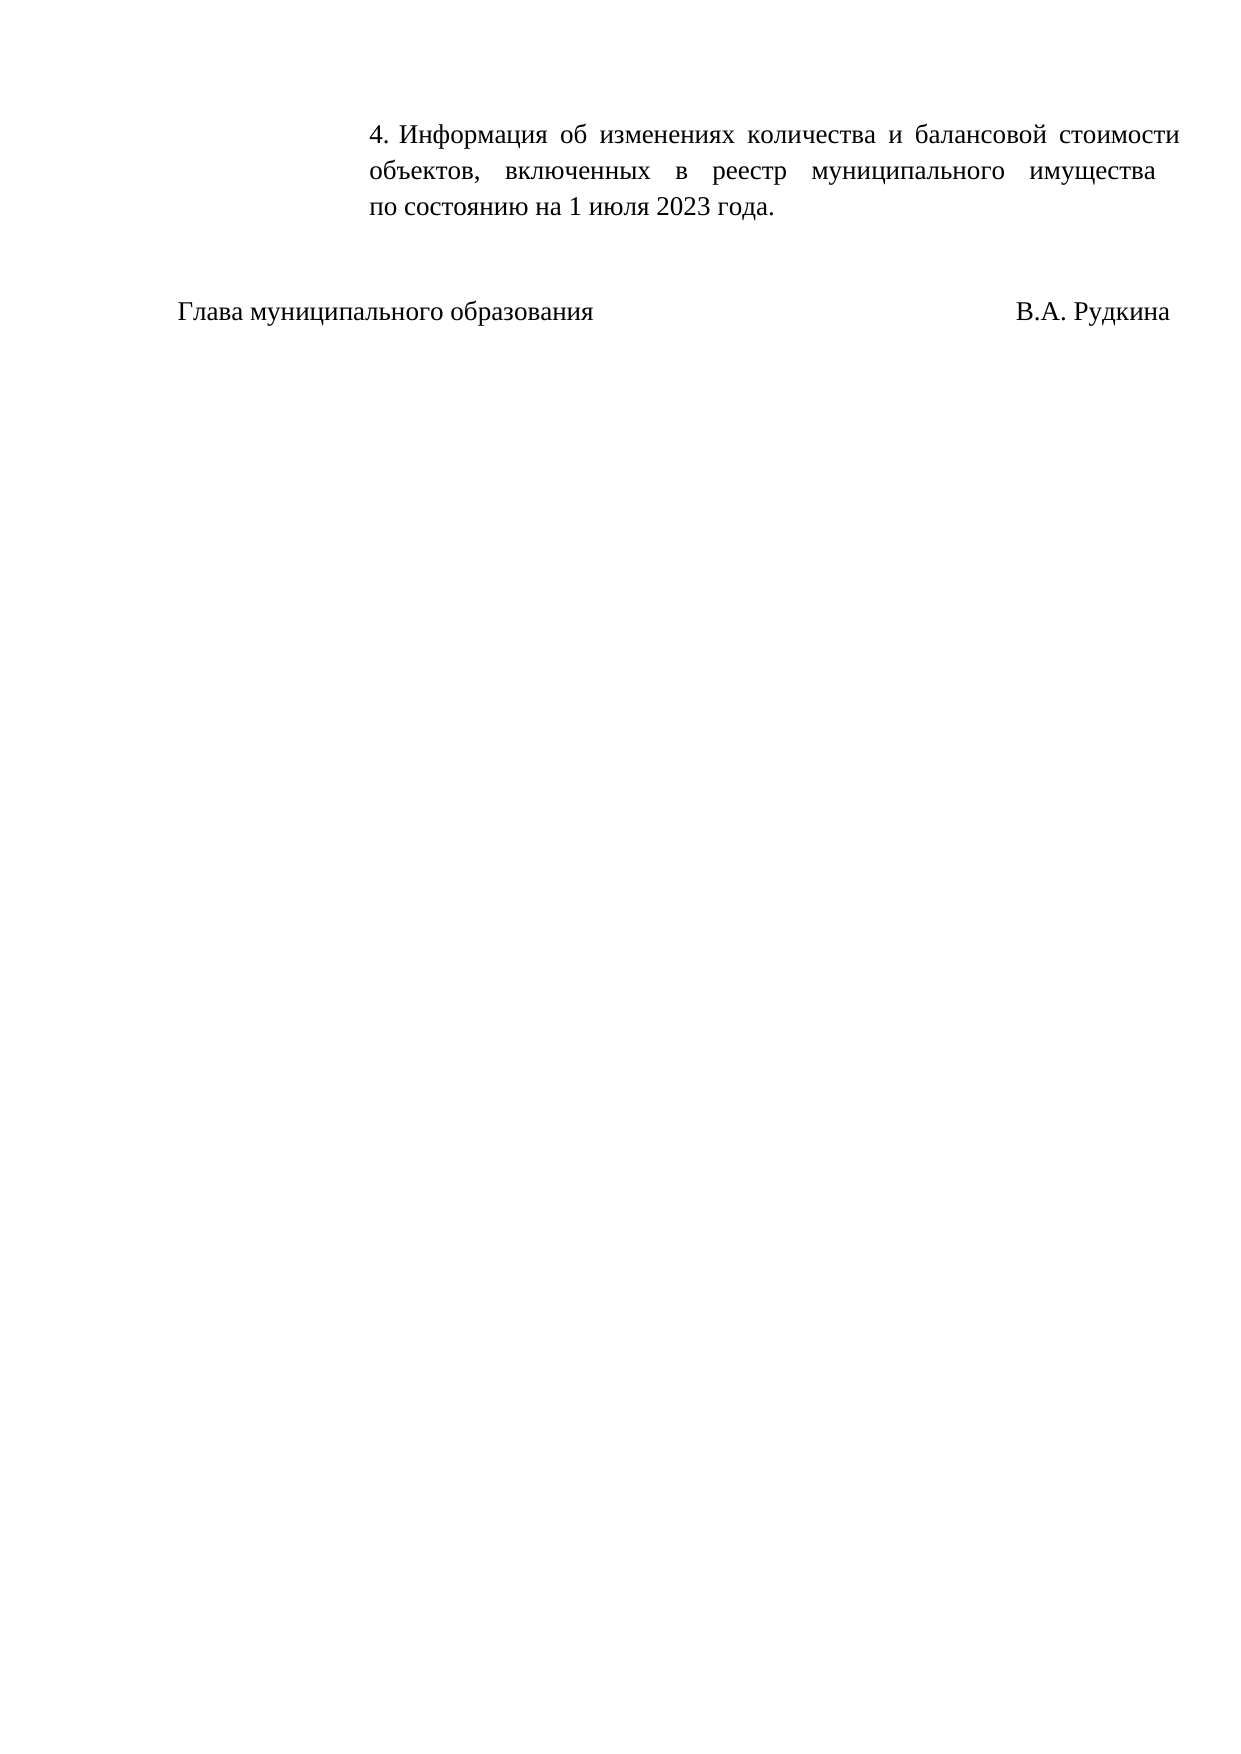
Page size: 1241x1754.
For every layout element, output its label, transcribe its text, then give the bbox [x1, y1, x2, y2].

table_header Глава муниципального образования [166, 259, 886, 330]
table_header В.А. Рудкина [886, 259, 1181, 330]
text 4. Информация об изменениях количества и балансовой стоимости объектов, включенных в реестр муниципального имущества по состоянию на 1 июля 2023 года. [369, 118, 1181, 221]
